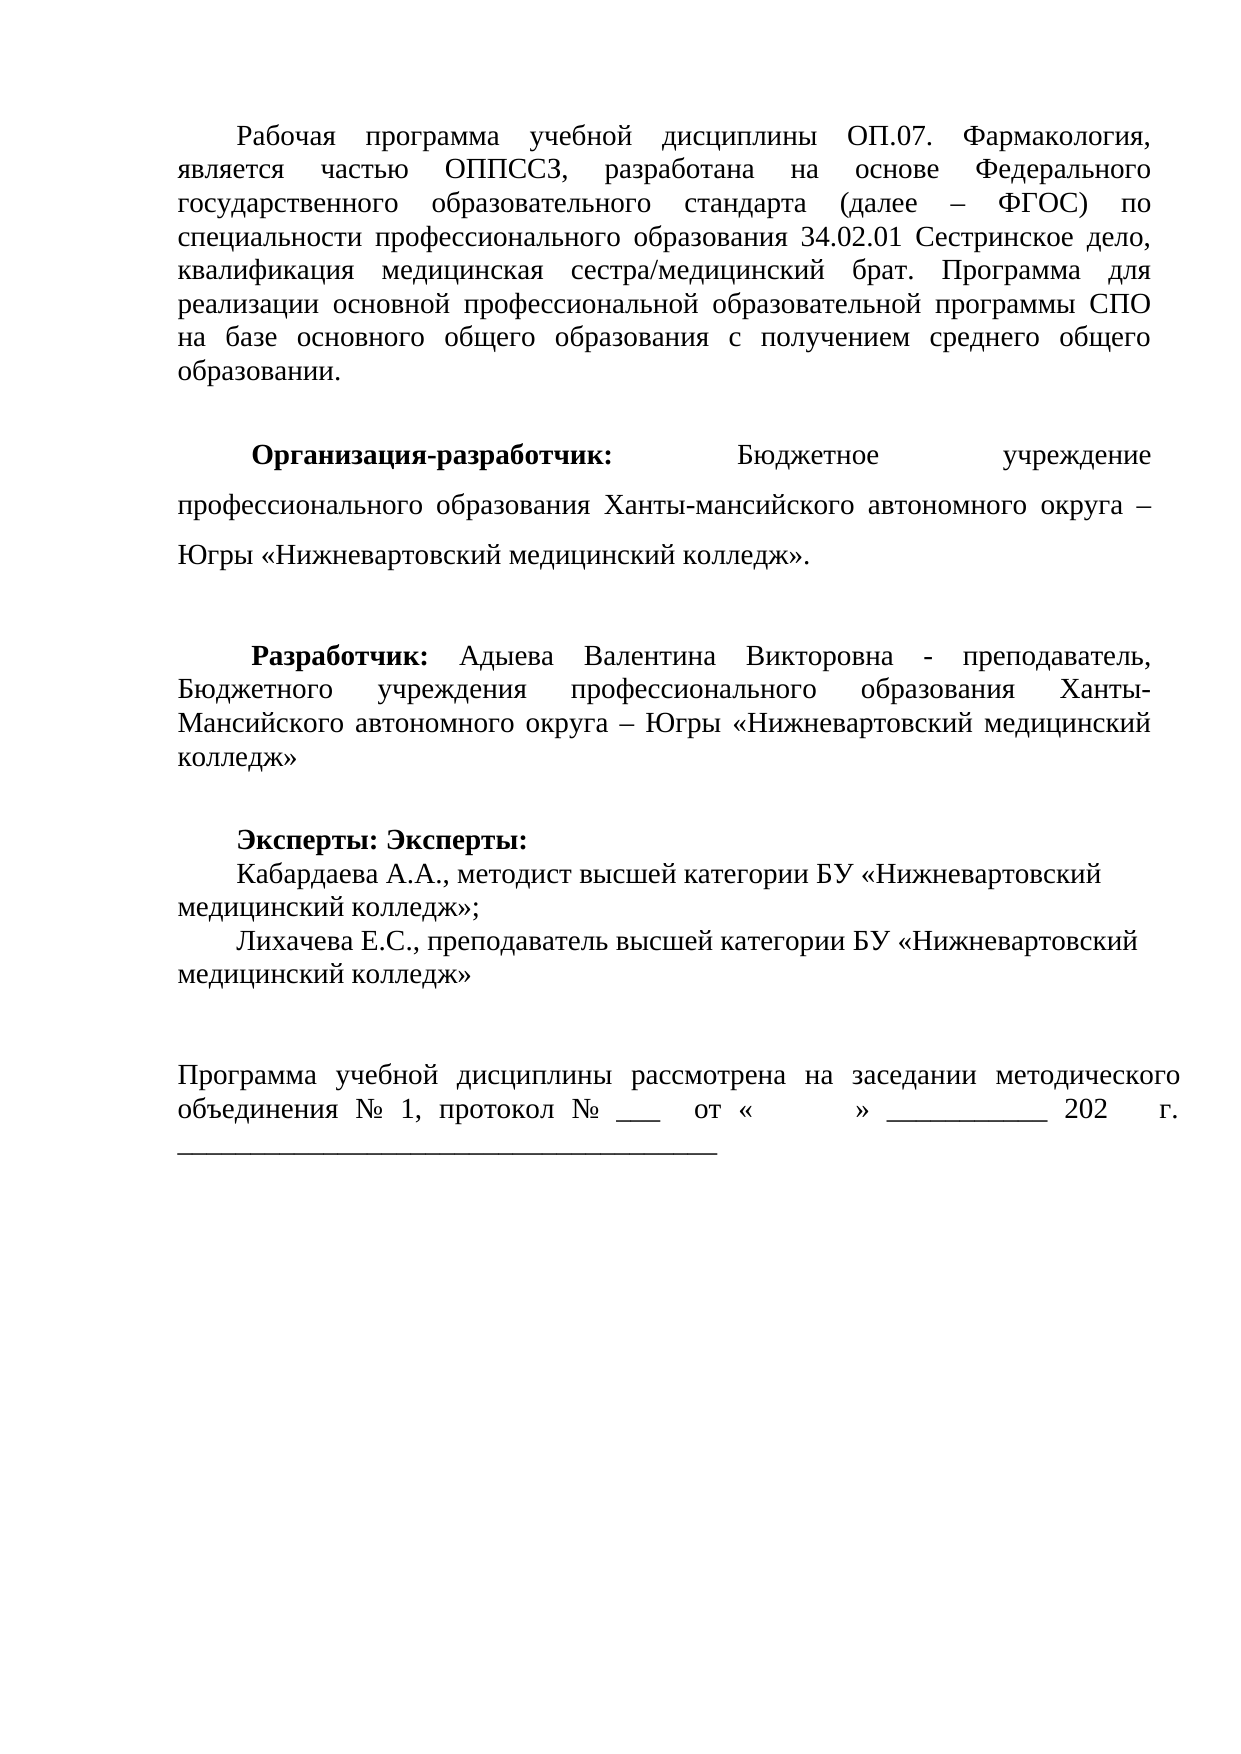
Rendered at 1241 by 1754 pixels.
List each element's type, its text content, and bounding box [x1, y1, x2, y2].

text Кабардаева А.А., методист высшей категории БУ «Нижневартовский [177, 856, 1181, 889]
text медицинский колледж»; [177, 889, 1181, 923]
text Лихачева Е.С., преподаватель высшей категории БУ «Нижневартовский [177, 923, 1181, 957]
text Разработчик: Адыева Валентина Викторовна - преподаватель, Бюджетного учреждения профессионального образования Ханты-Мансийского автономного округа – Югры «Нижневартовский медицинский колледж» [177, 638, 1152, 772]
text Эксперты: Эксперты: [177, 822, 1181, 856]
text Программа учебной дисциплины рассмотрена на заседании методического объединения № 1, протокол № ___ от « » ___________ 202 г. _____________________________________ [177, 1057, 1181, 1158]
text медицинский колледж» [177, 957, 1181, 990]
text Организация-разработчик: Бюджетное учреждение профессионального образования Ханты-мансийского автономного округа – Югры «Нижневартовский медицинский колледж». [177, 437, 1152, 571]
text Рабочая программа учебной дисциплины ОП.07. Фармакология, является частью ОППССЗ, разработана на основе Федерального государственного образовательного стандарта (далее – ФГОС) по специальности профессионального образования 34.02.01 Сестринское дело, квалификация медицинская сестра/медицинский брат. Программа для реализации основной профессиональной образовательной программы СПО на базе основного общего образования с получением среднего общего образовании. [177, 118, 1152, 386]
